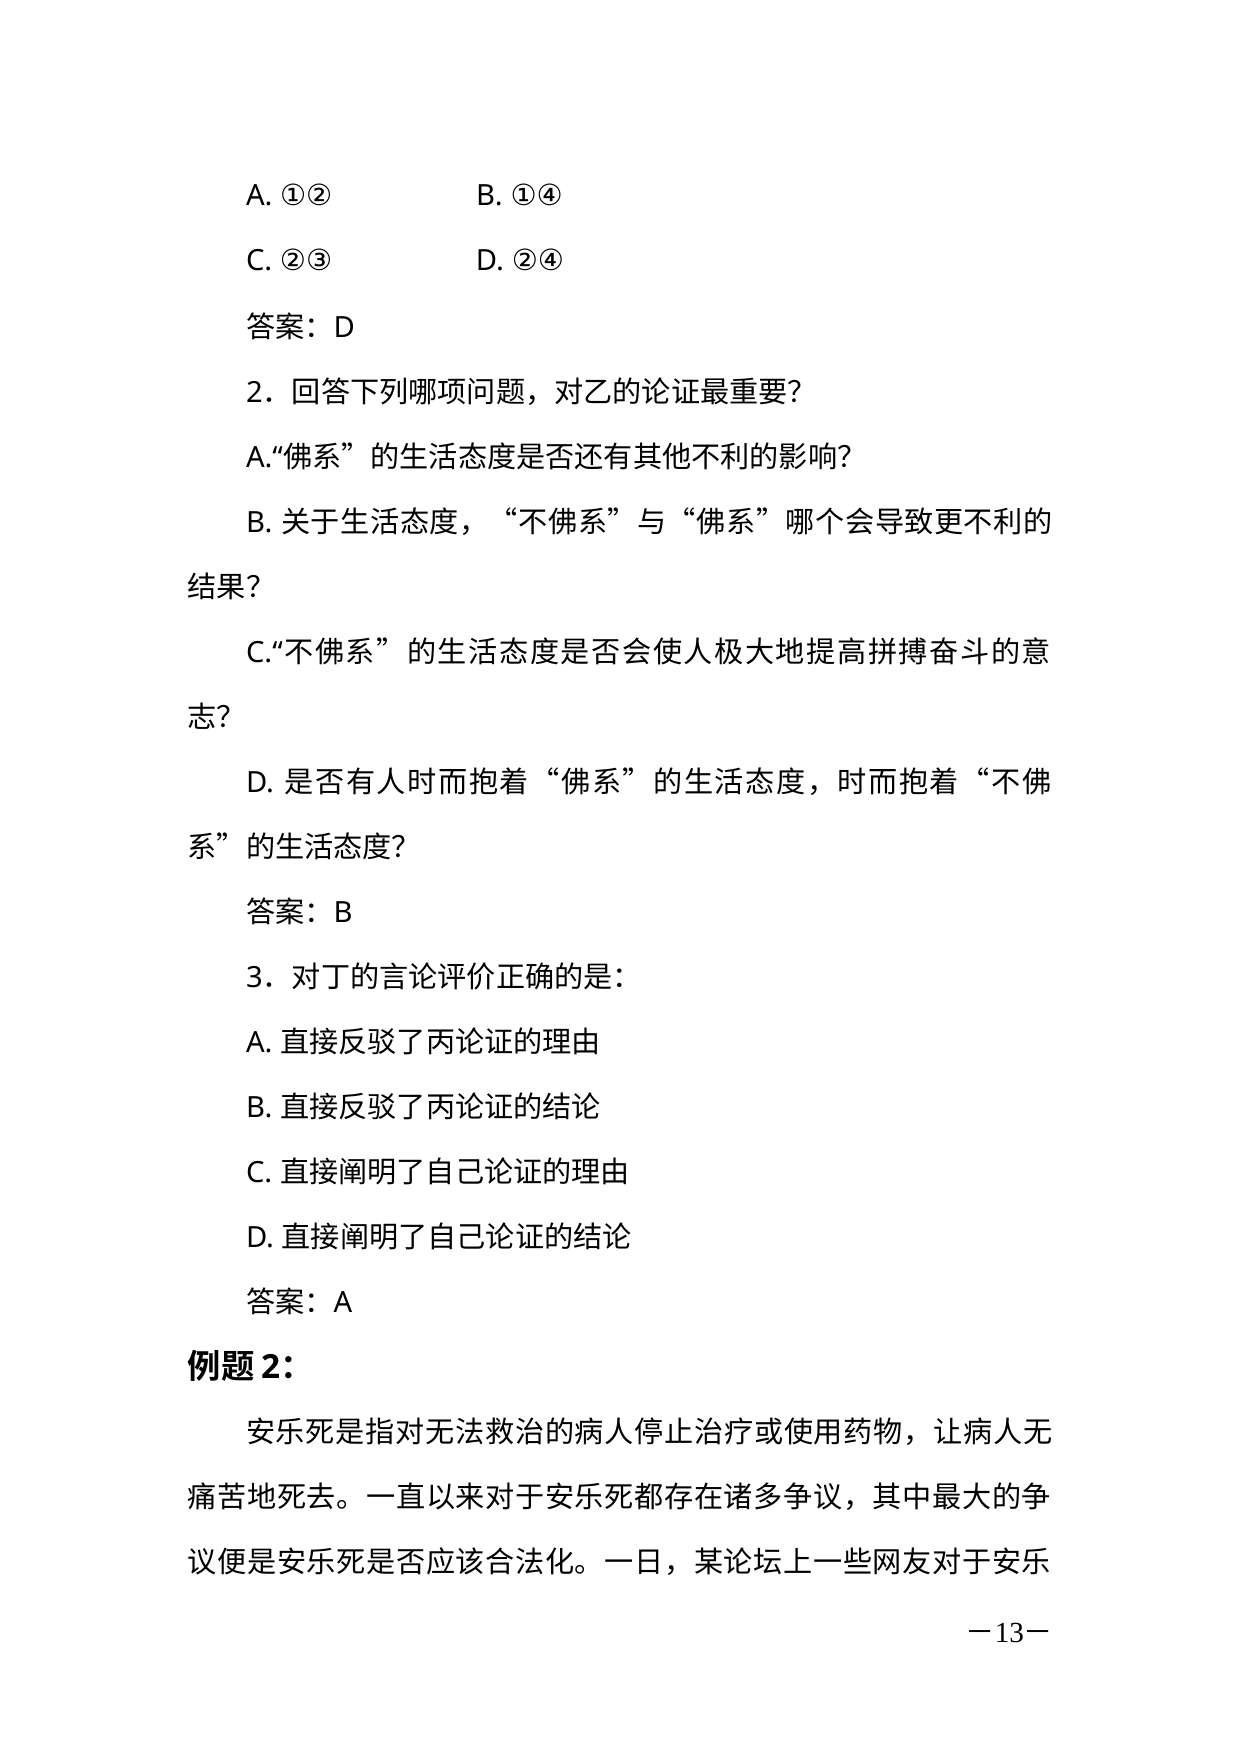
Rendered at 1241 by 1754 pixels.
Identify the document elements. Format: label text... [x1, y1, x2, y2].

text 3．对丁的言论评价正确的是： [187, 942, 1053, 1007]
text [187, 1397, 1053, 1592]
text A.“佛系”的生活态度是否还有其他不利的影响？ [187, 422, 1053, 487]
text 答案：D [187, 292, 1053, 357]
text 2．回答下列哪项问题，对乙的论证最重要？ [187, 357, 1053, 422]
text A. 直接反驳了丙论证的理由 [187, 1007, 1053, 1072]
text 答案：B [187, 877, 1053, 942]
text C.“不佛系”的生活态度是否会使人极大地提高拼搏奋斗的意志？ [187, 617, 1053, 747]
text B. 关于生活态度，“不佛系”与“佛系”哪个会导致更不利的结果？ [187, 487, 1053, 617]
text B. 直接反驳了丙论证的结论 [187, 1072, 1053, 1137]
text D. 直接阐明了自己论证的结论 [187, 1202, 1053, 1267]
text A. ①② B. ①④ [187, 162, 1053, 227]
text C. ②③ D. ②④ [187, 227, 1053, 292]
text C. 直接阐明了自己论证的理由 [187, 1137, 1053, 1202]
text 答案：A [187, 1267, 1053, 1332]
text 例题2： [187, 1332, 1053, 1397]
text D. 是否有人时而抱着“佛系”的生活态度，时而抱着“不佛系”的生活态度？ [187, 747, 1053, 877]
